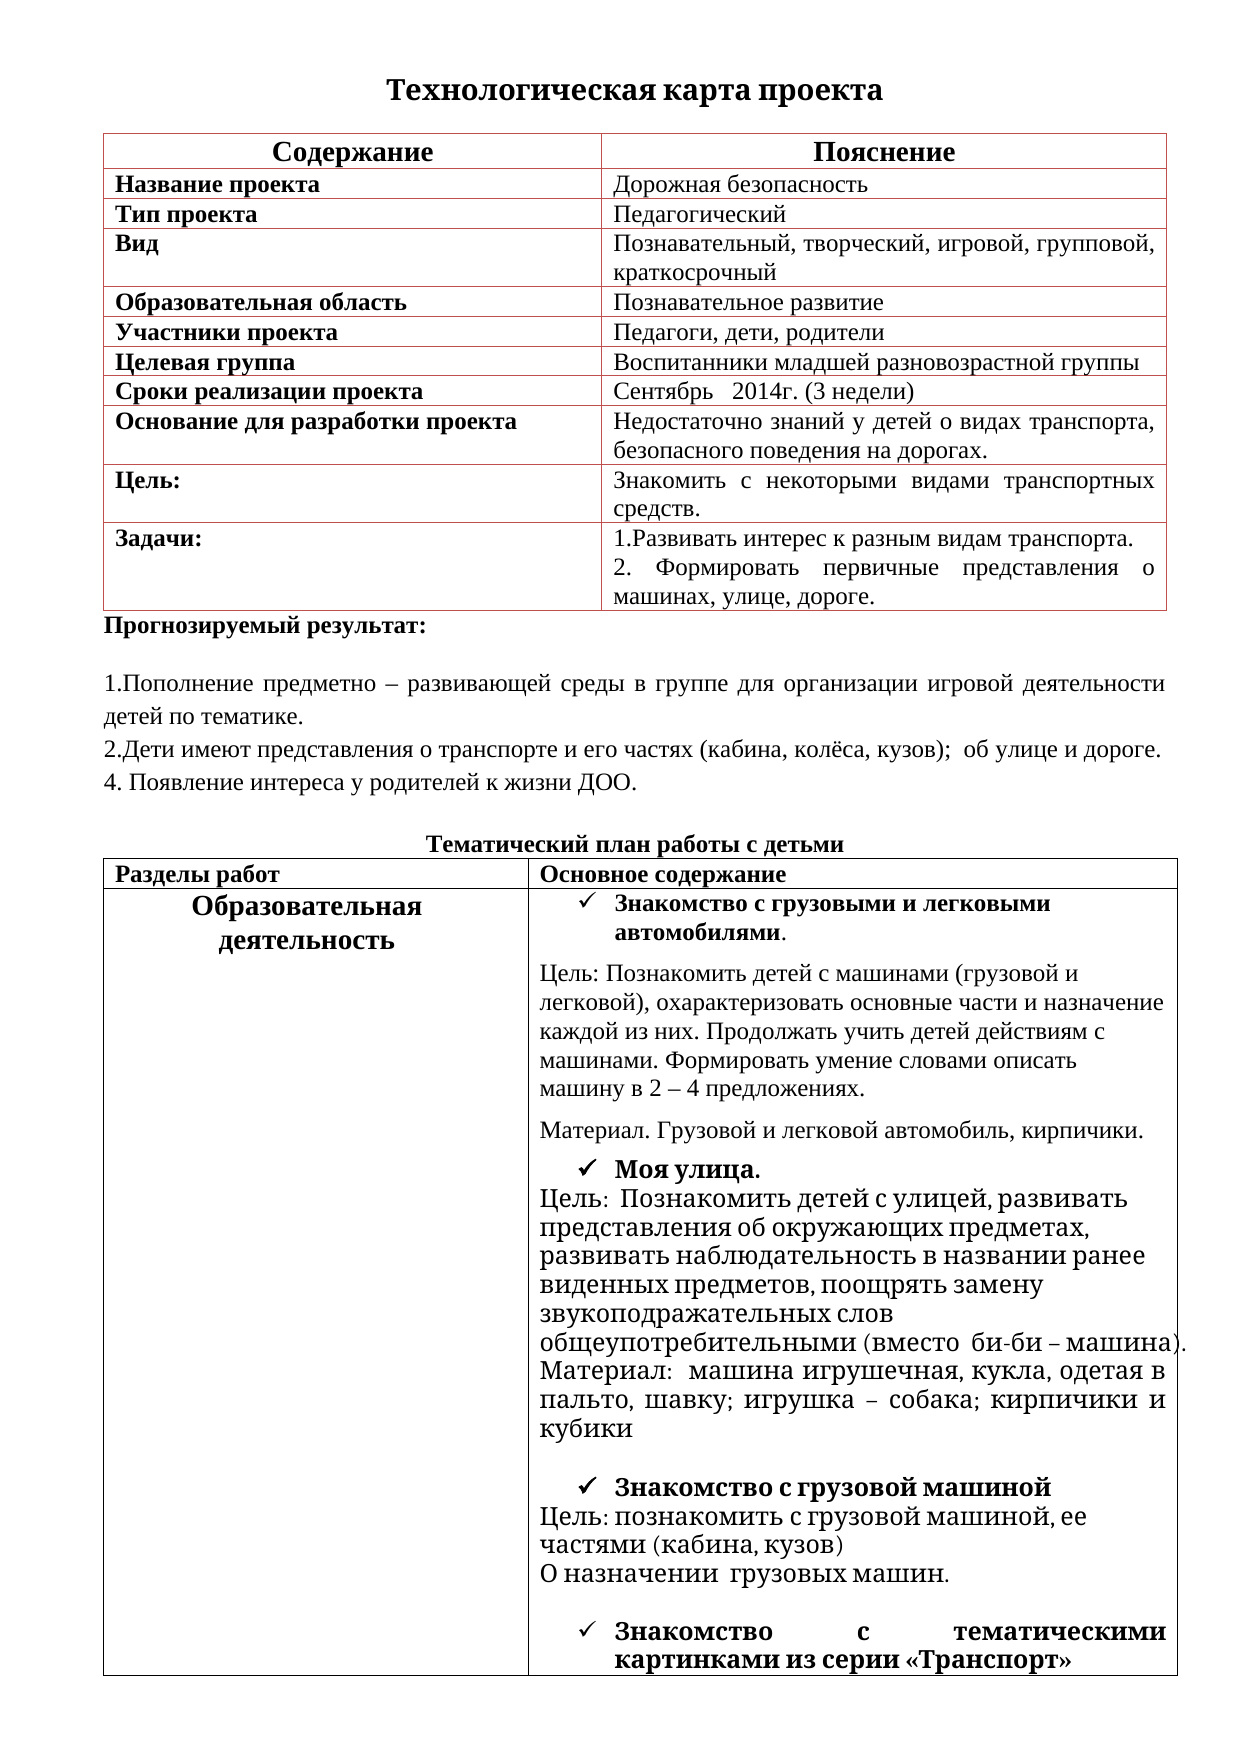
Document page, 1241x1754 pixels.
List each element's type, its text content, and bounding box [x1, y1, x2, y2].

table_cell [529, 889, 1177, 1675]
table_header Содержание [104, 134, 601, 168]
text 4. Появление интереса у родителей к жизни ДОО. [103, 767, 1167, 796]
table_cell Сентябрь 2014г. (3 недели) [602, 376, 1166, 405]
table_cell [104, 889, 528, 1675]
table_header Разделы работ [104, 859, 528, 887]
table_cell Задачи: [104, 523, 601, 609]
table_header Пояснение [602, 134, 1166, 168]
table_cell Название проекта [104, 169, 601, 198]
table_cell Образовательная область [104, 287, 601, 316]
text 2.Дети имеют представления о транспорте и его частях (кабина, колёса, кузов); об улице и дороге. [103, 734, 1167, 763]
table_cell 1.Развивать интерес к разным видам транспорта. 2. Формировать первичные представления о машинах, улице, дороге. [602, 523, 1166, 609]
table_cell Вид [104, 229, 601, 286]
table_header Основное содержание [529, 859, 1177, 887]
table_cell Педагоги, дети, родители [602, 317, 1166, 346]
table_cell Дорожная безопасность [602, 169, 1166, 198]
table_cell Участники проекта [104, 317, 601, 346]
text Технологическая карта проекта [103, 74, 1167, 107]
text 1.Пополнение предметно – развивающей среды в группе для организации игровой деятельности детей по тематике. [103, 668, 1167, 730]
table_cell Сроки реализации проекта [104, 376, 601, 405]
table_cell Познавательное развитие [602, 287, 1166, 316]
table_cell Целевая группа [104, 347, 601, 375]
text Прогнозируемый результат: [103, 611, 1167, 639]
table_cell Тип проекта [104, 199, 601, 227]
table_cell Воспитанники младшей разновозрастной группы [602, 347, 1166, 375]
table_cell Цель: [104, 465, 601, 522]
table_cell Познавательный, творческий, игровой, групповой, краткосрочный [602, 229, 1166, 286]
table_cell Недостаточно знаний у детей о видах транспорта, безопасного поведения на дорогах. [602, 406, 1166, 464]
text Тематический план работы с детьми [103, 829, 1167, 858]
table_cell Знакомить с некоторыми видами транспортных средств. [602, 465, 1166, 522]
table_cell Педагогический [602, 199, 1166, 227]
table_cell Основание для разработки проекта [104, 406, 601, 464]
